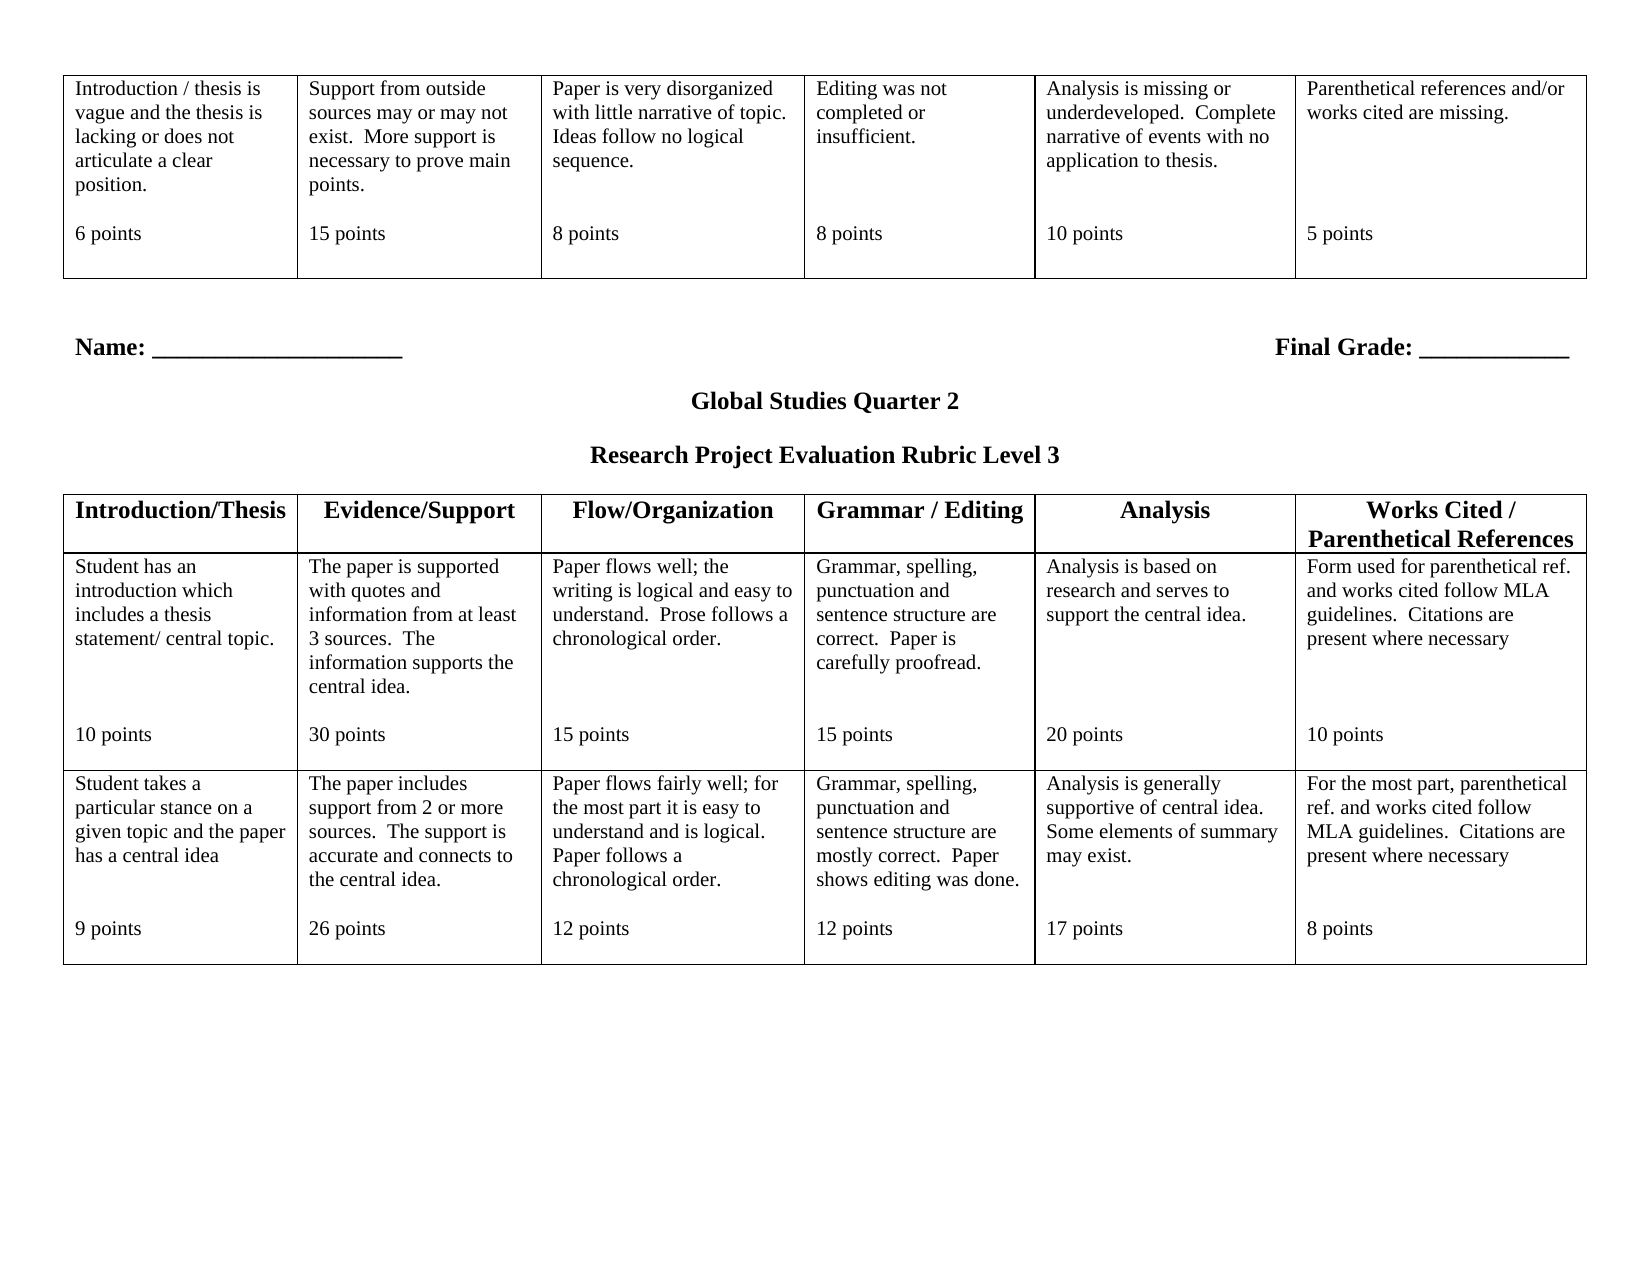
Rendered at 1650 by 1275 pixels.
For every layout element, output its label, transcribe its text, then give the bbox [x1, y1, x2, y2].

table_header Analysis [1036, 495, 1295, 552]
table_cell Form used for parenthetical ref. and works cited follow MLA guidelines. Citations are present where necessary 10 points [1296, 554, 1586, 770]
table_cell Student has an introduction which includes a thesis statement/ central topic. 10 points [64, 554, 297, 770]
table_cell Analysis is based on research and serves to support the central idea. 20 points [1036, 554, 1295, 770]
table_header Works Cited / Parenthetical References [1296, 495, 1586, 552]
text Name: ____________________ Final Grade: ____________ [75, 332, 1575, 361]
table_header Evidence/Support [298, 495, 541, 552]
table_header Flow/Organization [542, 495, 804, 552]
table_cell The paper includes support from 2 or more sources. The support is accurate and connects to the central idea. 26 points [298, 771, 541, 964]
text Research Project Evaluation Rubric Level 3 [75, 440, 1575, 469]
table_cell Student takes a particular stance on a given topic and the paper has a central idea 9 points [64, 771, 297, 964]
table_cell Analysis is generally supportive of central idea. Some elements of summary may exist. 17 points [1036, 771, 1295, 964]
table_cell The paper is supported with quotes and information from at least 3 sources. The information supports the central idea. 30 points [298, 554, 541, 770]
table_cell Paper flows fairly well; for the most part it is easy to understand and is logical. Paper follows a chronological order. 12 points [542, 771, 804, 964]
table_cell Paper flows well; the writing is logical and easy to understand. Prose follows a chronological order. 15 points [542, 554, 804, 770]
text Global Studies Quarter 2 [75, 386, 1575, 415]
table_cell Support from outside sources may or may not exist. More support is necessary to prove main points. 15 points [298, 76, 541, 278]
table_cell Grammar, spelling, punctuation and sentence structure are correct. Paper is carefully proofread. 15 points [805, 554, 1034, 770]
table_cell Analysis is missing or underdeveloped. Complete narrative of events with no application to thesis. 10 points [1036, 76, 1295, 278]
table_cell Parenthetical references and/or works cited are missing. 5 points [1296, 76, 1586, 278]
table_header Introduction/Thesis [64, 495, 297, 552]
table_cell Editing was not completed or insufficient. 8 points [805, 76, 1034, 278]
table_cell For the most part, parenthetical ref. and works cited follow MLA guidelines. Citations are present where necessary 8 points [1296, 771, 1586, 964]
table_cell Grammar, spelling, punctuation and sentence structure are mostly correct. Paper shows editing was done. 12 points [805, 771, 1034, 964]
table_header Grammar / Editing [805, 495, 1034, 552]
table_cell Introduction / thesis is vague and the thesis is lacking or does not articulate a clear position. 6 points [64, 76, 297, 278]
table_cell Paper is very disorganized with little narrative of topic. Ideas follow no logical sequence. 8 points [542, 76, 804, 278]
